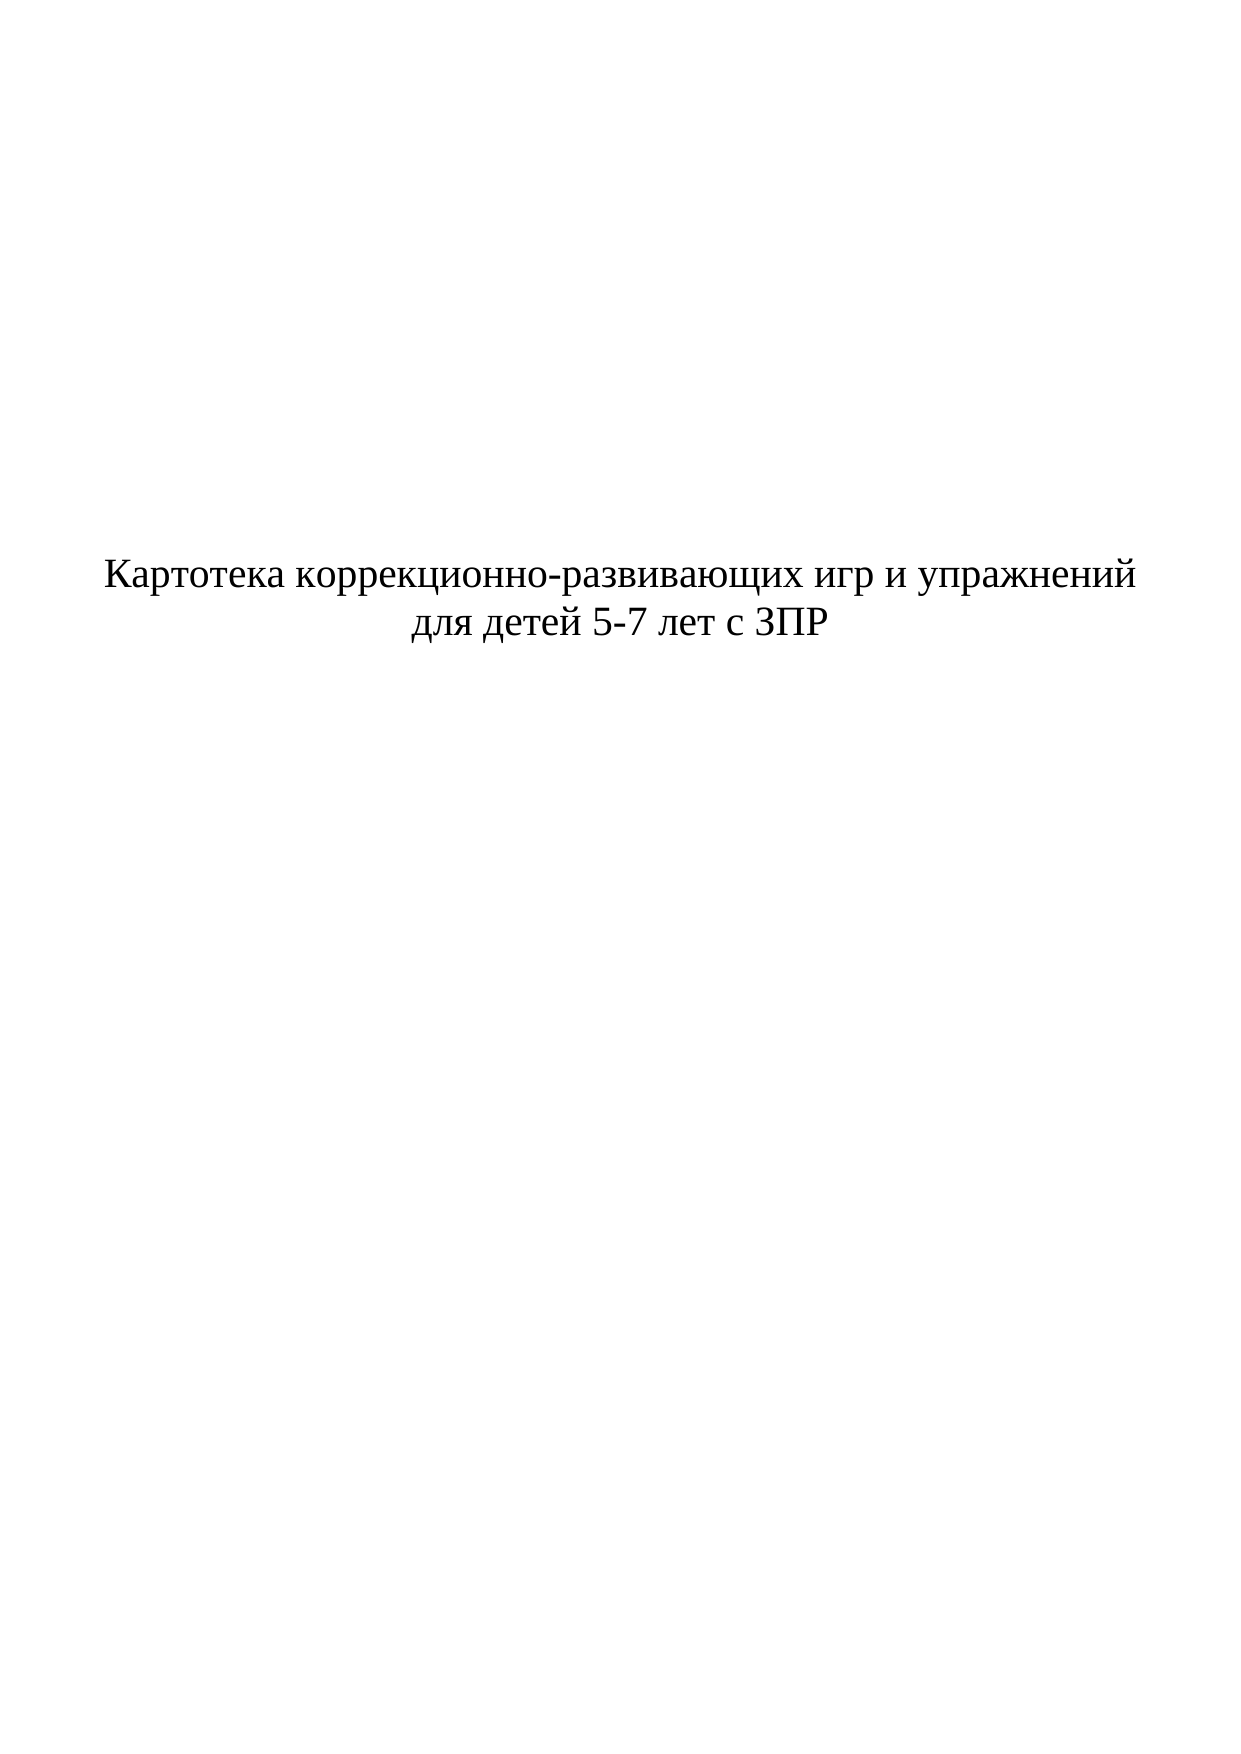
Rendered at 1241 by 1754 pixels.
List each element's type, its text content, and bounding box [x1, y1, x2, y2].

text для детей 5-7 лет с ЗПР [89, 597, 1152, 644]
text Картотека коррекционно-развивающих игр и упражнений [89, 549, 1152, 597]
